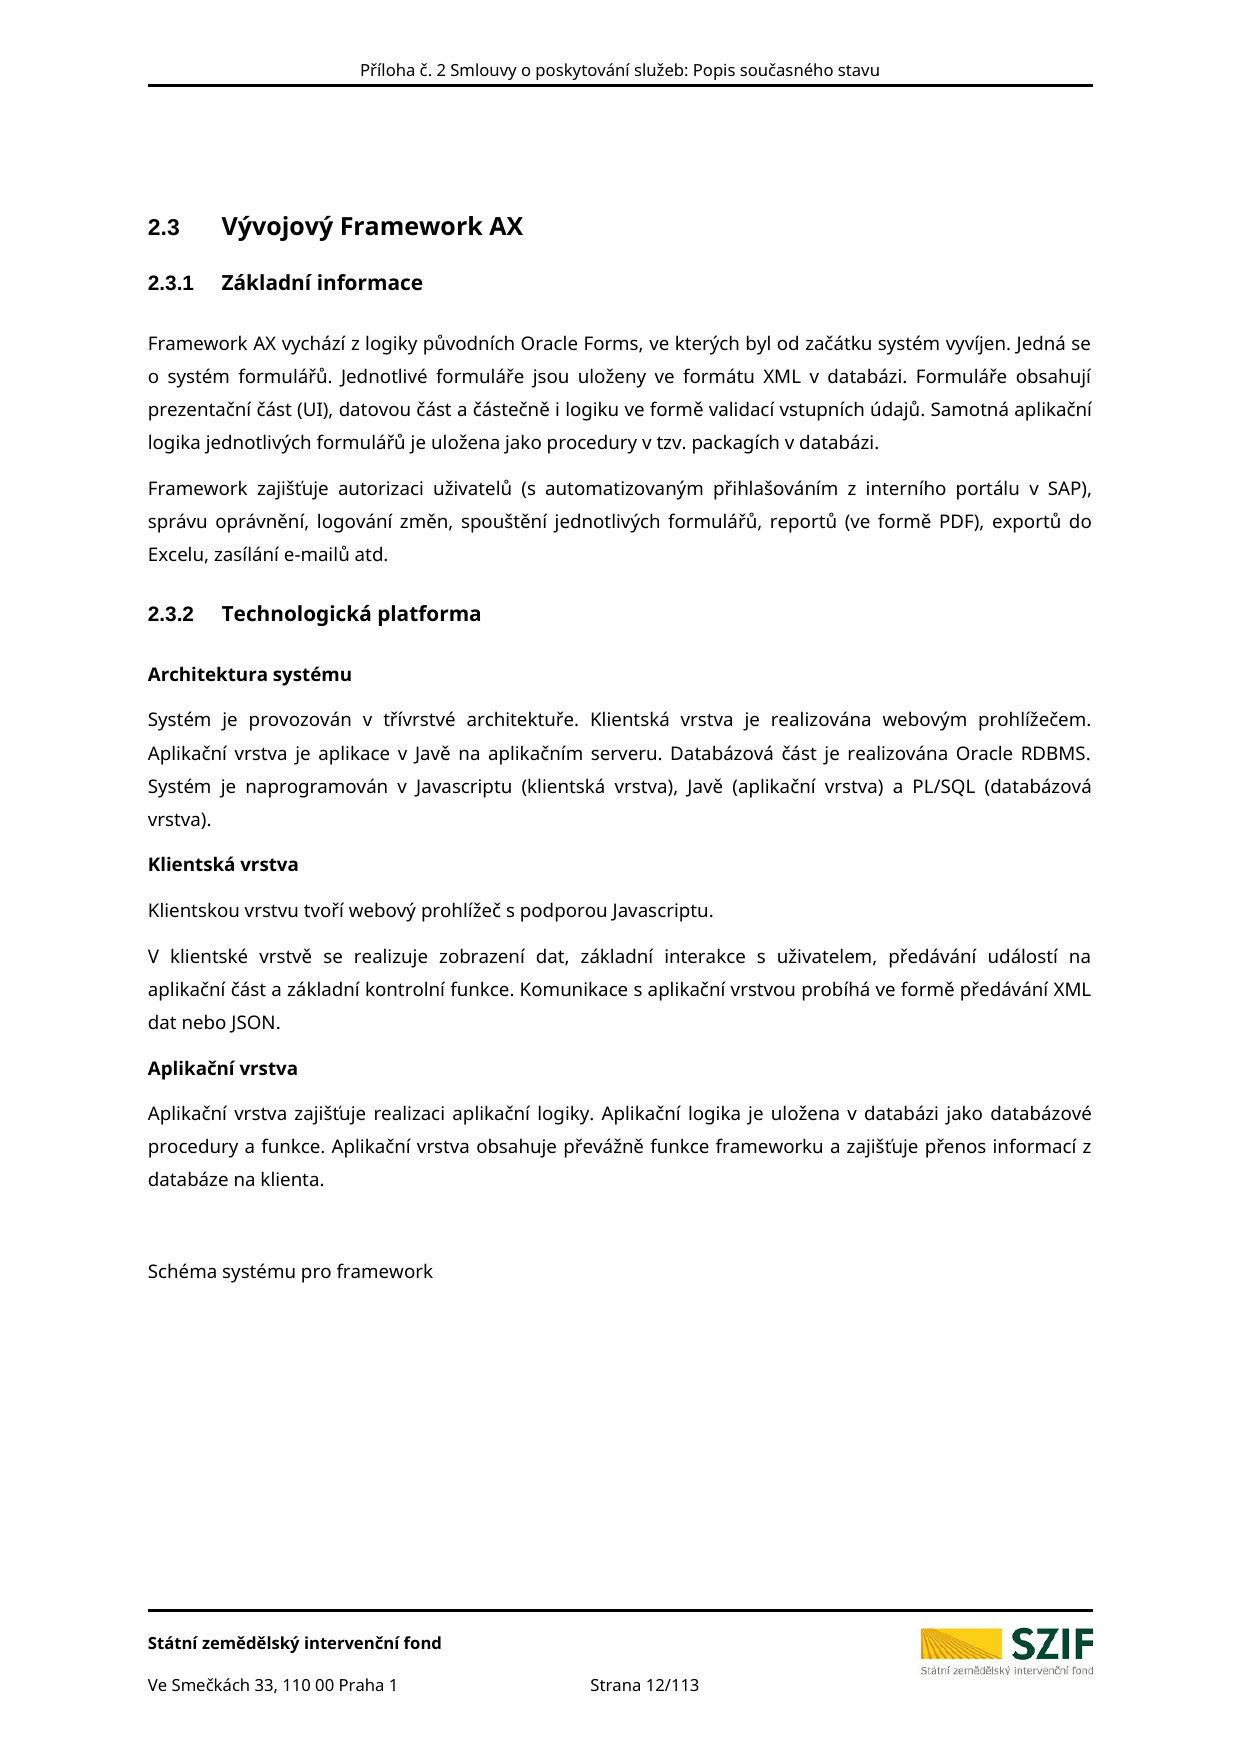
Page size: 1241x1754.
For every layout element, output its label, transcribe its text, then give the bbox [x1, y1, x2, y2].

text Framework AX vychází z logiky původních Oracle Forms, ve kterých byl od začátku systém vyvíjen. Jedná se o systém formulářů. Jednotlivé formuláře jsou uloženy ve formátu XML v databázi. Formuláře obsahují prezentační část (UI), datovou část a částečně i logiku ve formě validací vstupních údajů. Samotná aplikační logika jednotlivých formulářů je uložena jako procedury v tzv. packagích v databázi. [148, 330, 1093, 455]
text Klientská vrstva [148, 852, 1093, 877]
text Schéma systému pro framework [148, 1258, 1093, 1283]
text V klientské vrstvě se realizuje zobrazení dat, základní interakce s uživatelem, předávání událostí na aplikační část a základní kontrolní funkce. Komunikace s aplikační vrstvou probíhá ve formě předávání XML dat nebo JSON. [148, 943, 1093, 1035]
subtitle Základní informace [148, 268, 1093, 296]
subtitle Vývojový Framework AX [148, 209, 1093, 243]
text Aplikační vrstva [148, 1055, 1093, 1080]
picture [917, 1627, 1095, 1675]
text Aplikační vrstva zajišťuje realizaci aplikační logiky. Aplikační logika je uložena v databázi jako databázové procedury a funkce. Aplikační vrstva obsahuje převážně funkce frameworku a zajišťuje přenos informací z databáze na klienta. [148, 1100, 1093, 1192]
text Framework zajišťuje autorizaci uživatelů (s automatizovaným přihlašováním z interního portálu v SAP), správu oprávnění, logování změn, spouštění jednotlivých formulářů, reportů (ve formě PDF), exportů do Excelu, zasílání e-mailů atd. [148, 475, 1093, 567]
text Klientskou vrstvu tvoří webový prohlížeč s podporou Javascriptu. [148, 897, 1093, 923]
text Architektura systému [148, 661, 1093, 687]
subtitle Technologická platforma [148, 599, 1093, 628]
text Systém je provozován v třívrstvé architektuře. Klientská vrstva je realizována webovým prohlížečem. Aplikační vrstva je aplikace v Javě na aplikačním serveru. Databázová část je realizována Oracle RDBMS. Systém je naprogramován v Javascriptu (klientská vrstva), Javě (aplikační vrstva) a PL/SQL (databázová vrstva). [148, 707, 1093, 832]
